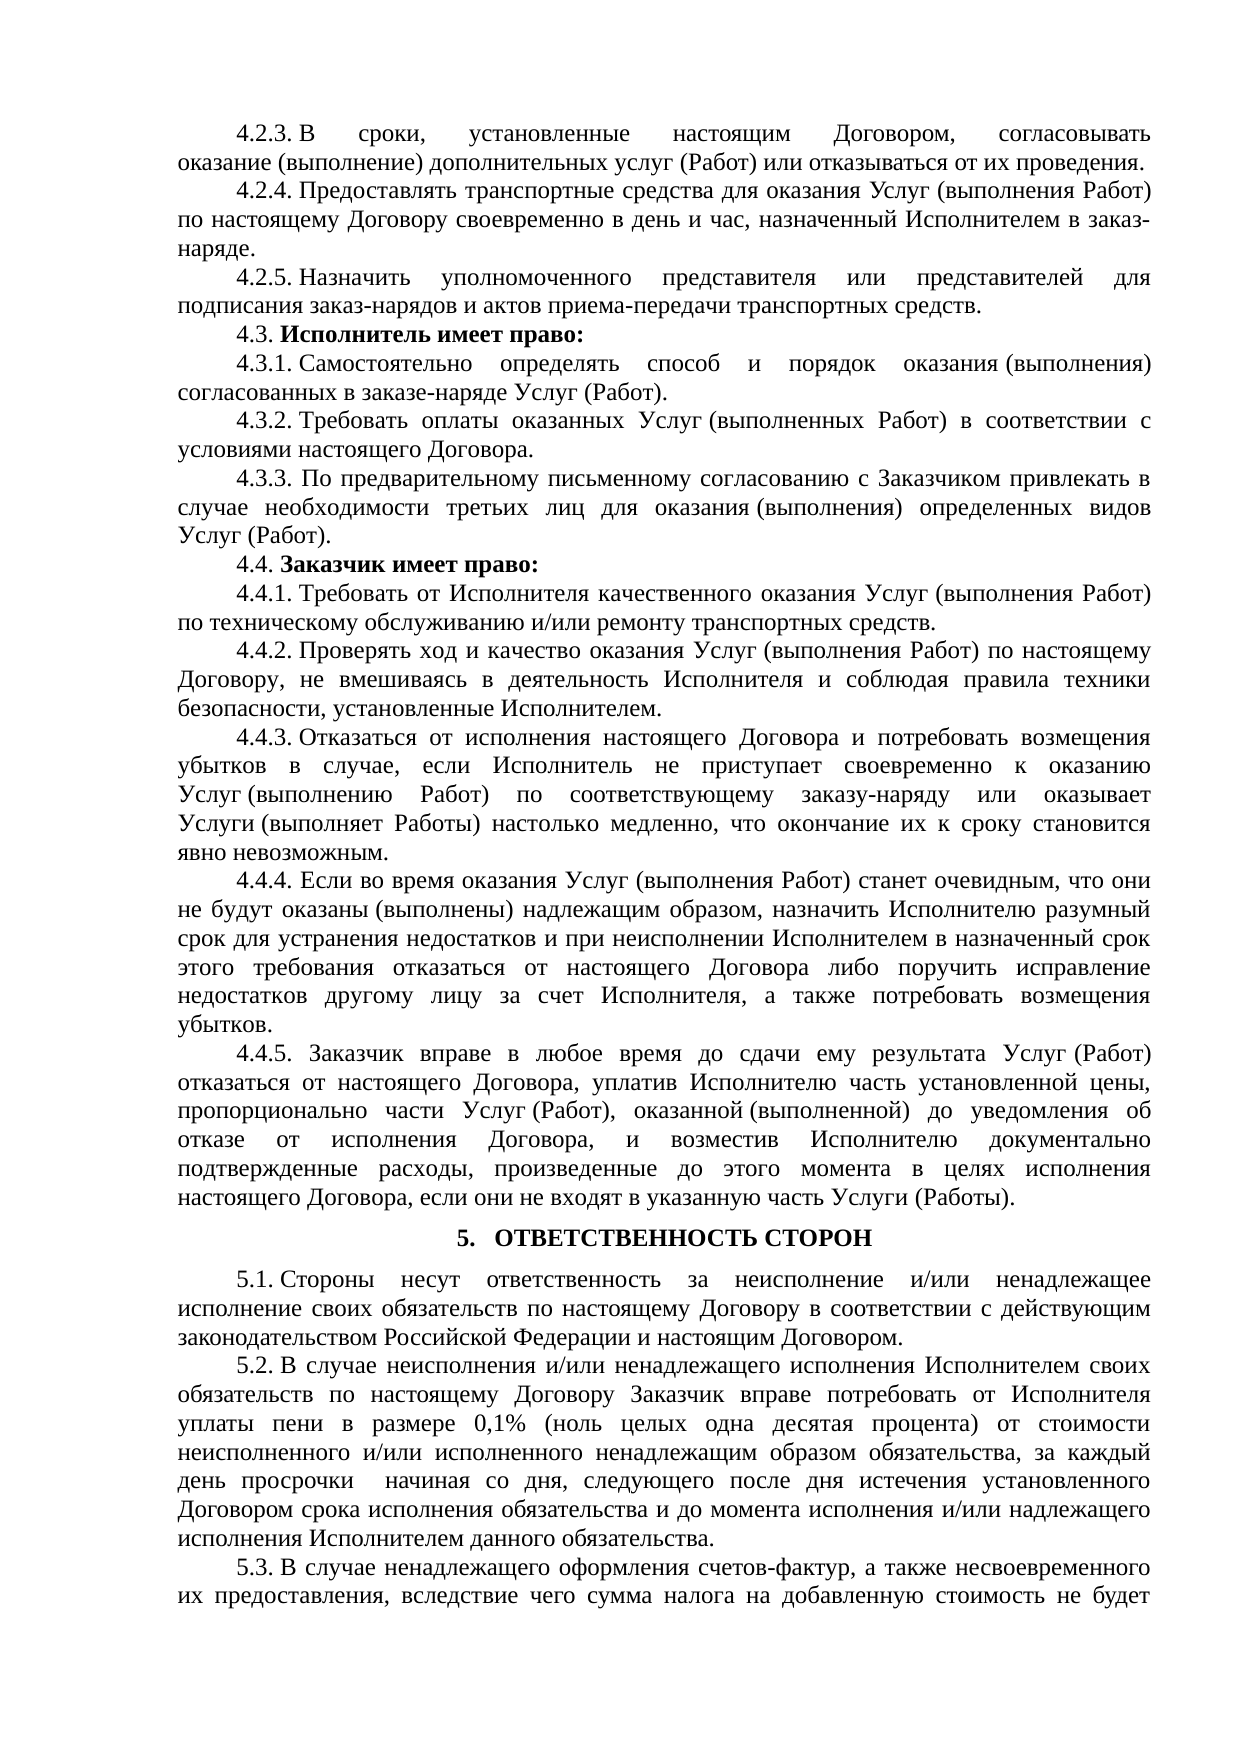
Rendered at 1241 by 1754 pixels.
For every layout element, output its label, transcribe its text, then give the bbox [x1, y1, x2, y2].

text 4.4.4. Если во время оказания Услуг (выполнения Работ) станет очевидным, что они не будут оказаны (выполнены) надлежащим образом, назначить Исполнителю разумный срок для устранения недостатков и при неисполнении Исполнителем в назначенный срок этого требования отказаться от настоящего Договора либо поручить исправление недостатков другому лицу за счет Исполнителя, а также потребовать возмещения убытков. [177, 866, 1152, 1038]
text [177, 1552, 1152, 1609]
text 4.3. Исполнитель имеет право: [177, 319, 1152, 348]
text 4.4. Заказчик имеет право: [177, 549, 1152, 578]
text 4.4.2. Проверять ход и качество оказания Услуг (выполнения Работ) по настоящему Договору, не вмешиваясь в деятельность Исполнителя и соблюдая правила техники безопасности, установленные Исполнителем. [177, 636, 1152, 722]
text 5.1. Стороны несут ответственность за неисполнение и/или ненадлежащее исполнение своих обязательств по настоящему Договору в соответствии с действующим законодательством Российской Федерации и настоящим Договором. [177, 1264, 1152, 1351]
text 4.3.1. Самостоятельно определять способ и порядок оказания (выполнения) согласованных в заказе-наряде Услуг (Работ). [177, 348, 1152, 406]
text 4.4.5. Заказчик вправе в любое время до сдачи ему результата Услуг (Работ) отказаться от настоящего Договора, уплатив Исполнителю часть установленной цены, пропорционально части Услуг (Работ), оказанной (выполненной) до уведомления об отказе от исполнения Договора, и возместив Исполнителю документально подтвержденные расходы, произведенные до этого момента в целях исполнения настоящего Договора, если они не входят в указанную часть Услуги (Работы). [177, 1038, 1152, 1211]
text 4.3.3. По предварительному письменному согласованию с Заказчиком привлекать в случае необходимости третьих лиц для оказания (выполнения) определенных видов Услуг (Работ). [177, 463, 1152, 549]
text 4.3.2. Требовать оплаты оказанных Услуг (выполненных Работ) в соответствии с условиями настоящего Договора. [177, 406, 1152, 463]
text 4.4.3. Отказаться от исполнения настоящего Договора и потребовать возмещения убытков в случае, если Исполнитель не приступает своевременно к оказанию Услуг (выполнению Работ) по соответствующему заказу-наряду или оказывает Услуги (выполняет Работы) настолько медленно, что окончание их к сроку становится явно невозможным. [177, 722, 1152, 866]
text 5.2. В случае неисполнения и/или ненадлежащего исполнения Исполнителем своих обязательств по настоящему Договору Заказчик вправе потребовать от Исполнителя уплаты пени в размере 0,1% (ноль целых одна десятая процента) от стоимости неисполненного и/или исполненного ненадлежащим образом обязательства, за каждый день просрочки начиная со дня, следующего после дня истечения установленного Договором срока исполнения обязательства и до момента исполнения и/или надлежащего исполнения Исполнителем данного обязательства. [177, 1351, 1152, 1552]
text 4.2.5. Назначить уполномоченного представителя или представителей для подписания заказ-нарядов и актов приема-передачи транспортных средств. [177, 262, 1152, 319]
text 4.2.3. В сроки, установленные настоящим Договором, согласовывать оказание (выполнение) дополнительных услуг (Работ) или отказываться от их проведения. [177, 118, 1152, 176]
text 4.4.1. Требовать от Исполнителя качественного оказания Услуг (выполнения Работ) по техническому обслуживанию и/или ремонту транспортных средств. [177, 578, 1152, 636]
text 5. ОТВЕТСТВЕННОСТЬ СТОРОН [177, 1223, 1152, 1252]
text 4.2.4. Предоставлять транспортные средства для оказания Услуг (выполнения Работ) по настоящему Договору своевременно в день и час, назначенный Исполнителем в заказ-наряде. [177, 176, 1152, 262]
